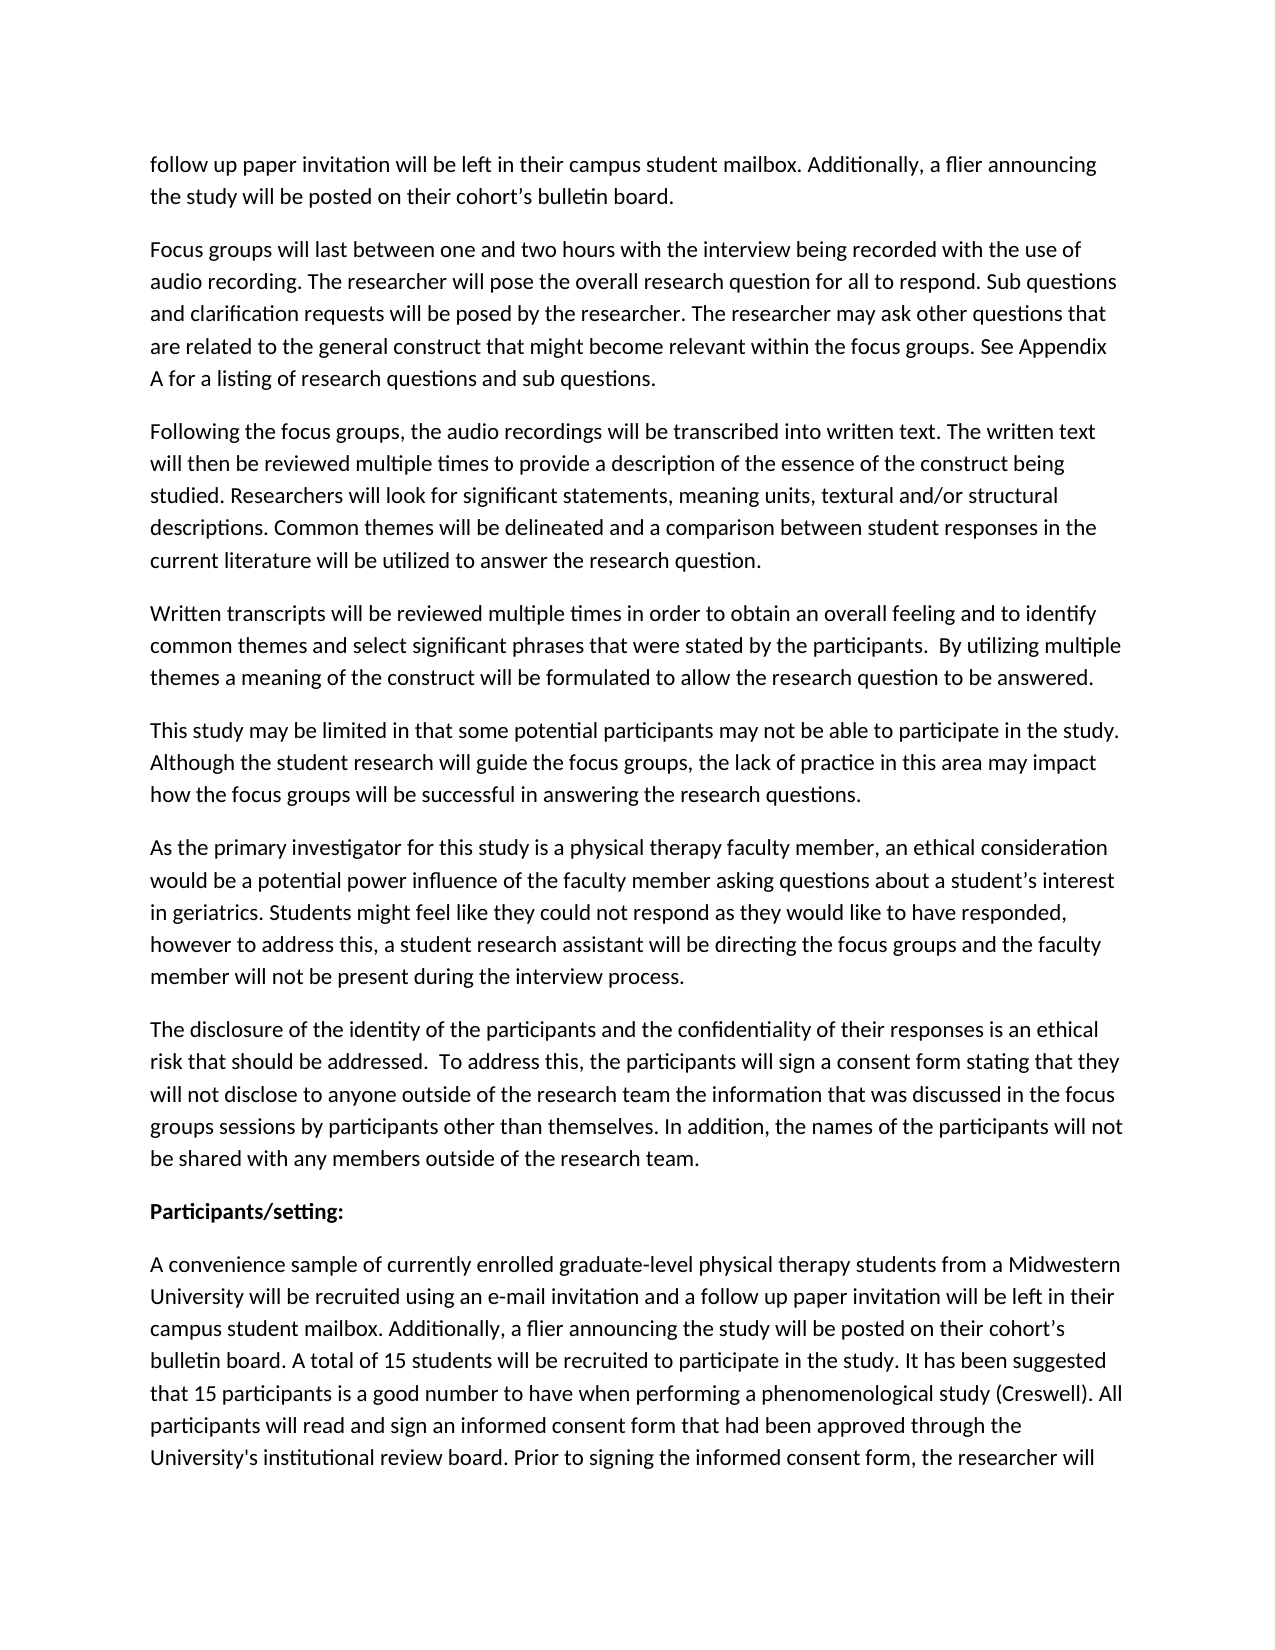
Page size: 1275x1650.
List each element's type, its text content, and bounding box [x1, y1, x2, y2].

text Following the focus groups, the audio recordings will be transcribed into written text. The written text will then be reviewed multiple times to provide a description of the essence of the construct being studied. Researchers will look for significant statements, meaning units, textural and/or structural descriptions. Common themes will be delineated and a comparison between student responses in the current literature will be utilized to answer the research question. [150, 417, 1125, 574]
text Written transcripts will be reviewed multiple times in order to obtain an overall feeling and to identify common themes and select significant phrases that were stated by the participants. By utilizing multiple themes a meaning of the construct will be formulated to allow the research question to be answered. [150, 599, 1125, 691]
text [150, 1250, 1125, 1471]
text The disclosure of the identity of the participants and the confidentiality of their responses is an ethical risk that should be addressed. To address this, the participants will sign a consent form stating that they will not disclose to anyone outside of the research team the information that was discussed in the focus groups sessions by participants other than themselves. In addition, the names of the participants will not be shared with any members outside of the research team. [150, 1015, 1125, 1172]
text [150, 150, 1125, 210]
text Focus groups will last between one and two hours with the interview being recorded with the use of audio recording. The researcher will pose the overall research question for all to respond. Sub questions and clarification requests will be posed by the researcher. The researcher may ask other questions that are related to the general construct that might become relevant within the focus groups. See Appendix A for a listing of research questions and sub questions. [150, 235, 1125, 392]
text This study may be limited in that some potential participants may not be able to participate in the study. Although the student research will guide the focus groups, the lack of practice in this area may impact how the focus groups will be successful in answering the research questions. [150, 716, 1125, 808]
text As the primary investigator for this study is a physical therapy faculty member, an ethical consideration would be a potential power influence of the faculty member asking questions about a student’s interest in geriatrics. Students might feel like they could not respond as they would like to have responded, however to address this, a student research assistant will be directing the focus groups and the faculty member will not be present during the interview process. [150, 833, 1125, 990]
text Participants/setting: [150, 1197, 1125, 1225]
